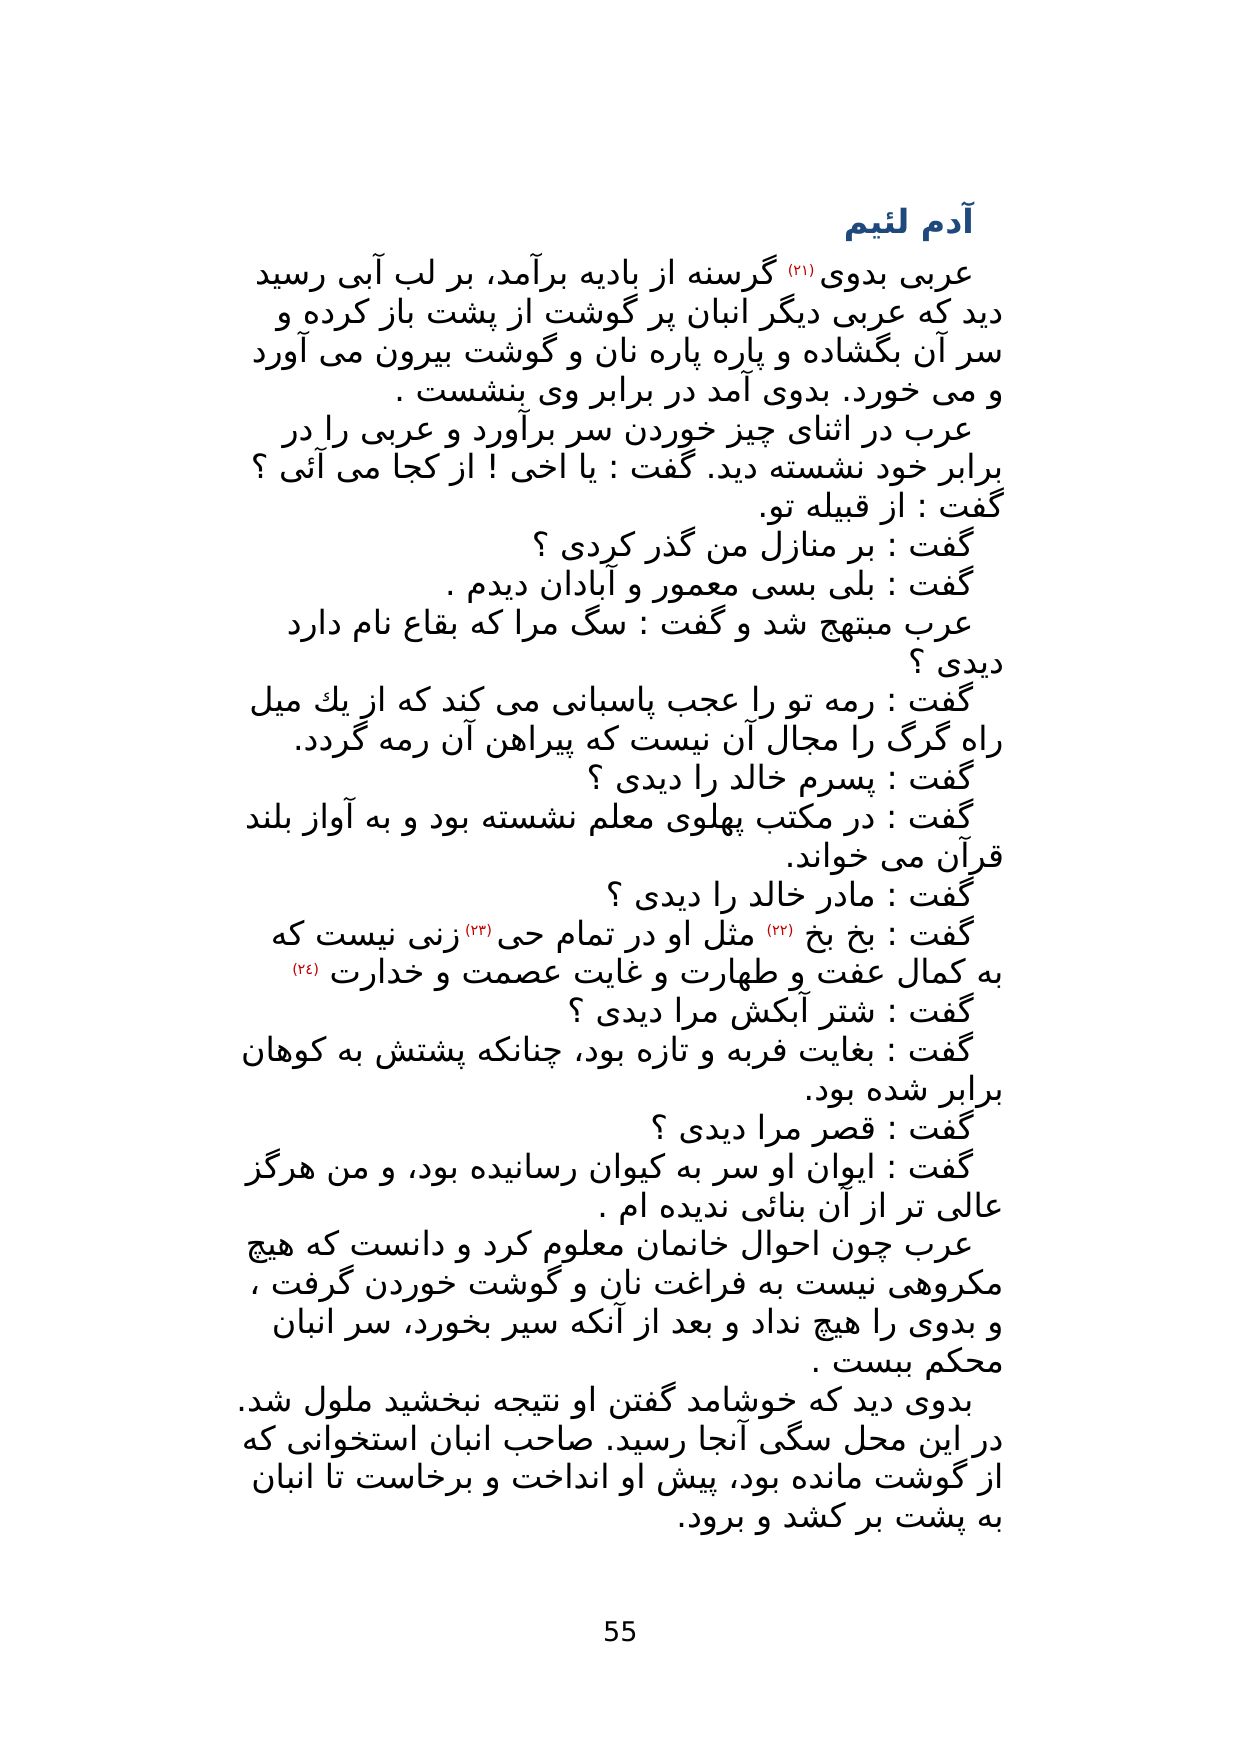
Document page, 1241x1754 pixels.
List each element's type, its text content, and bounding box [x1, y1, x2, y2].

subtitle آدم لئيم [236, 202, 1004, 241]
text گفت : پسرم خالد را ديدى ؟ [236, 759, 1004, 797]
text گفت : بلى بسى معمور و آبادان ديدم . [236, 564, 1004, 603]
text گفت : رمه تو را عجب پاسبانى مى كند كه از يك ميل راه گرگ را مجال آن نيست كه پيراهن آن رمه گردد. [236, 681, 1004, 759]
text گفت : ايوان او سر به كيوان رسانيده بود، و من هرگز عالى تر از آن بنائى نديده ام . [236, 1147, 1004, 1225]
text گفت : بخ بخ (٢٢) مثل او در تمام حى (٢٣) زنى نيست كه به كمال عفت و طهارت و غايت عصمت و خدارت (٢٤) [236, 914, 1004, 992]
text عرب در اثناى چيز خوردن سر برآورد و عربى را در برابر خود نشسته ديد. گفت : يا اخى ! از كجا مى آئى ؟ گفت : از قبيله تو. [236, 409, 1004, 526]
text گفت : قصر مرا ديدى ؟ [236, 1108, 1004, 1147]
text گفت : بر منازل من گذر كردى ؟ [236, 526, 1004, 564]
text عرب چون احوال خانمان معلوم كرد و دانست كه هيچ مكروهى نيست به فراغت نان و گوشت خوردن گرفت ، و بدوى را هيچ نداد و بعد از آنكه سير بخورد، سر انبان محكم ببست . [236, 1225, 1004, 1380]
text گفت : شتر آبكش مرا ديدى ؟ [236, 992, 1004, 1031]
text گفت : بغايت فربه و تازه بود، چنانكه پشتش به كوهان برابر شده بود. [236, 1031, 1004, 1108]
text عربى بدوى (٢١) گرسنه از باديه برآمد، بر لب آبى رسيد ديد كه عربى ديگر انبان پر گوشت از پشت باز كرده و سر آن بگشاده و پاره پاره نان و گوشت بيرون مى آورد و مى خورد. بدوى آمد در برابر وى بنشست . [236, 253, 1004, 409]
text گفت : در مكتب پهلوى معلم نشسته بود و به آواز بلند قرآن مى خواند. [236, 797, 1004, 875]
text بدوى ديد كه خوشامد گفتن او نتيجه نبخشيد ملول شد. در اين محل سگى آنجا رسيد. صاحب انبان استخوانى كه از گوشت مانده بود، پيش او انداخت و برخاست تا انبان به پشت بر كشد و برود. [236, 1380, 1004, 1536]
text گفت : مادر خالد را ديدى ؟ [236, 875, 1004, 914]
text عرب مبتهج شد و گفت : سگ مرا كه بقاع نام دارد ديدى ؟ [236, 603, 1004, 681]
